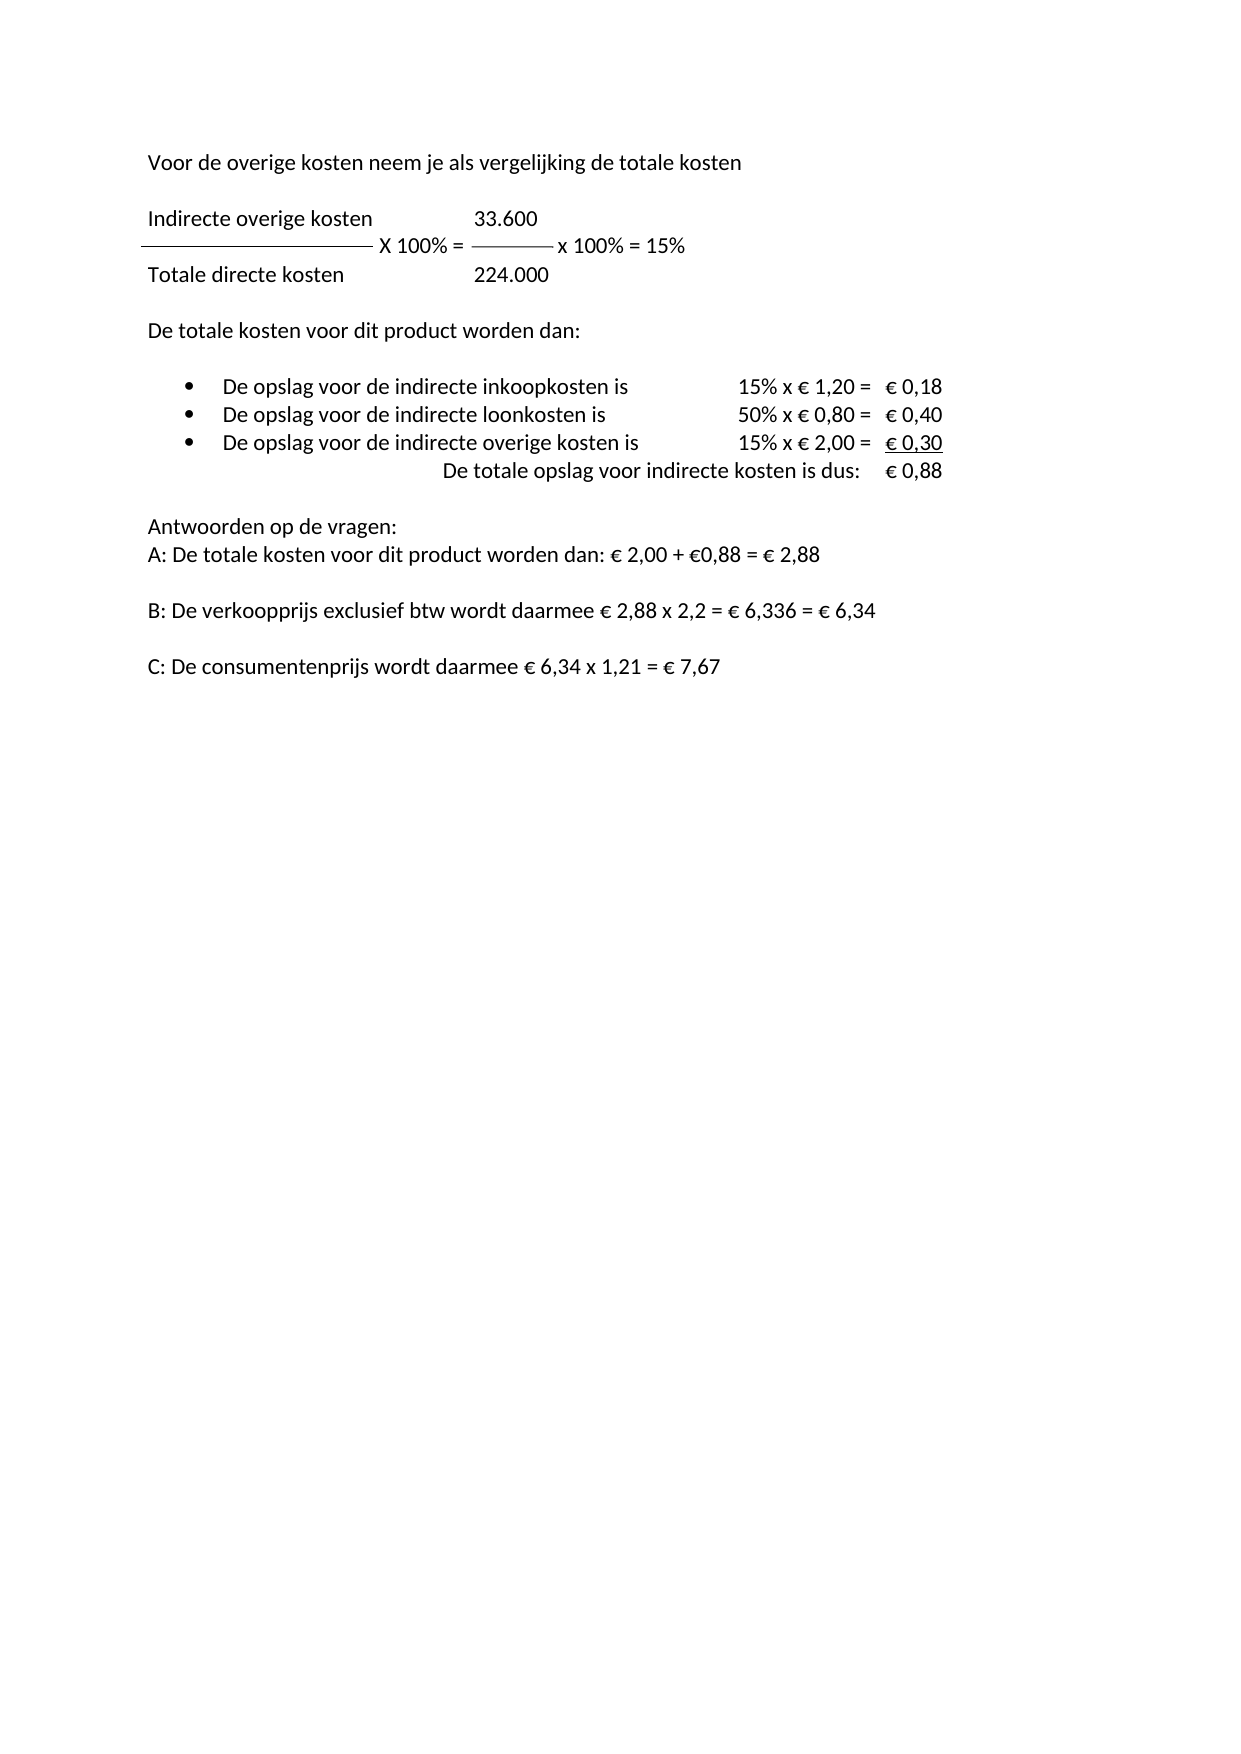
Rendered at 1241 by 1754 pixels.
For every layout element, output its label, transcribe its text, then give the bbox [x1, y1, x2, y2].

list De opslag voor de indirecte overige kosten is 15% x € 2,00 = € 0,30 [185, 428, 1093, 456]
text De totale opslag voor indirecte kosten is dus: € 0,88 [369, 456, 1093, 484]
text C: De consumentenprijs wordt daarmee € 6,34 x 1,21 = € 7,67 [148, 652, 1093, 680]
text Indirecte overige kosten 33.600 [148, 204, 1093, 232]
text De totale kosten voor dit product worden dan: [148, 316, 1093, 344]
text Antwoorden op de vragen: [148, 512, 1093, 540]
list De opslag voor de indirecte inkoopkosten is 15% x € 1,20 = € 0,18 [185, 372, 1093, 400]
list De opslag voor de indirecte loonkosten is 50% x € 0,80 = € 0,40 [185, 400, 1093, 428]
text X 100% = x 100% = 15% [148, 232, 1093, 260]
text B: De verkoopprijs exclusief btw wordt daarmee € 2,88 x 2,2 = € 6,336 = € 6,34 [148, 596, 1093, 624]
text A: De totale kosten voor dit product worden dan: € 2,00 + €0,88 = € 2,88 [148, 540, 1093, 568]
text Voor de overige kosten neem je als vergelijking de totale kosten [148, 148, 1093, 176]
text Totale directe kosten 224.000 [148, 260, 1093, 288]
